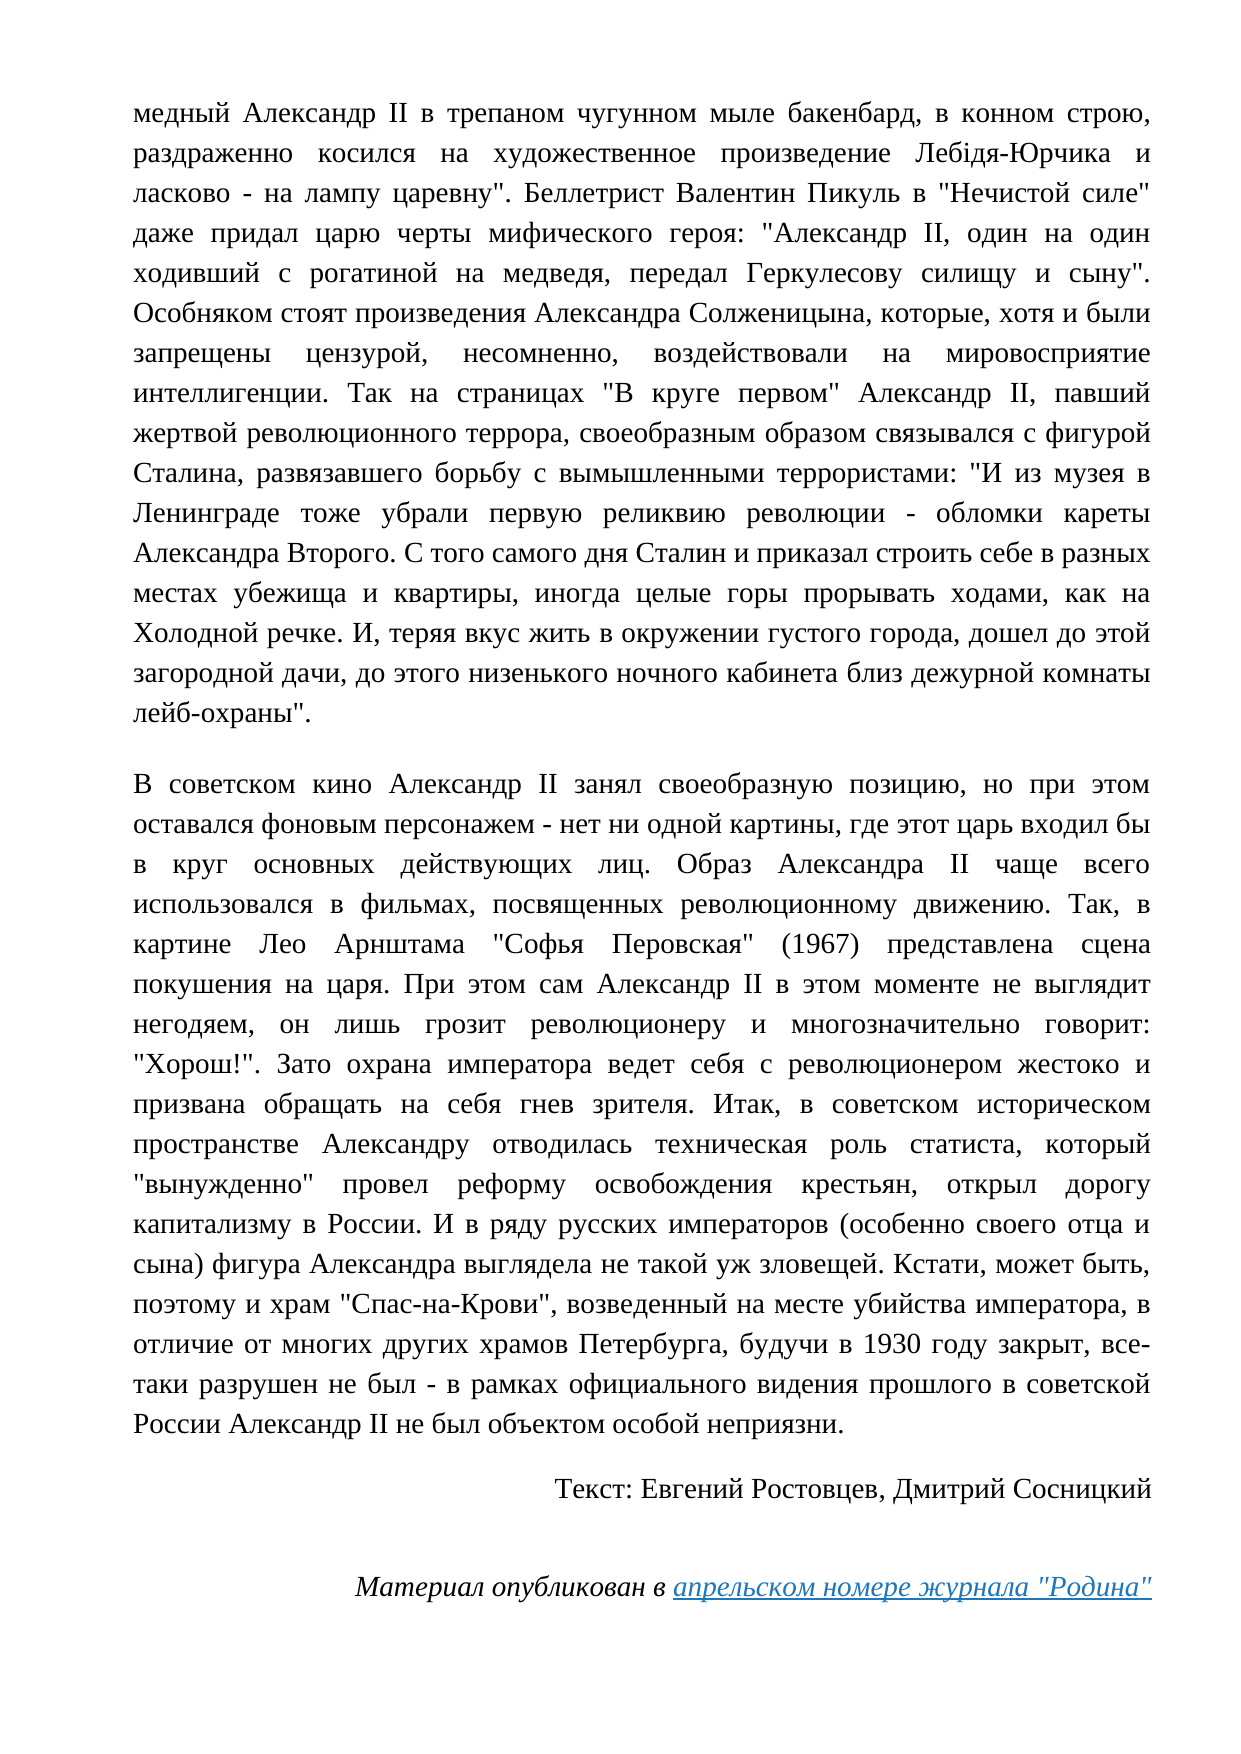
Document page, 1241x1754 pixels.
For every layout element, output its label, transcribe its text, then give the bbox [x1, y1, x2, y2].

text Текст: Евгений Ростовцев, Дмитрий Сосницкий [133, 1471, 1152, 1505]
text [133, 89, 1152, 729]
text В советском кино Александр II занял своеобразную позицию, но при этом оставался фоновым персонажем - нет ни одной картины, где этот царь входил бы в круг основных действующих лиц. Образ Александра II чаще всего использовался в фильмах, посвященных революционному движению. Так, в картине Лео Арнштама "Софья Перовская" (1967) представлена сцена покушения на царя. При этом сам Александр II в этом моменте не выглядит негодяем, он лишь грозит революционеру и многозначительно говорит: "Хорош!". Зато охрана императора ведет себя с революционером жестоко и призвана обращать на себя гнев зрителя. Итак, в советском историческом пространстве Александру отводилась техническая роль статиста, который "вынужденно" провел реформу освобождения крестьян, открыл дорогу капитализму в России. И в ряду русских императоров (особенно своего отца и сына) фигура Александра выглядела не такой уж зловещей. Кстати, может быть, поэтому и храм "Спас-на-Крови", возведенный на месте убийства императора, в отличие от многих других храмов Петербурга, будучи в 1930 году закрыт, все-таки разрушен не был - в рамках официального видения прошлого в советской России Александр II не был объектом особой неприязни. [133, 760, 1152, 1440]
text Материал опубликован в апрельском номере журнала "Родина" [133, 1569, 1152, 1603]
